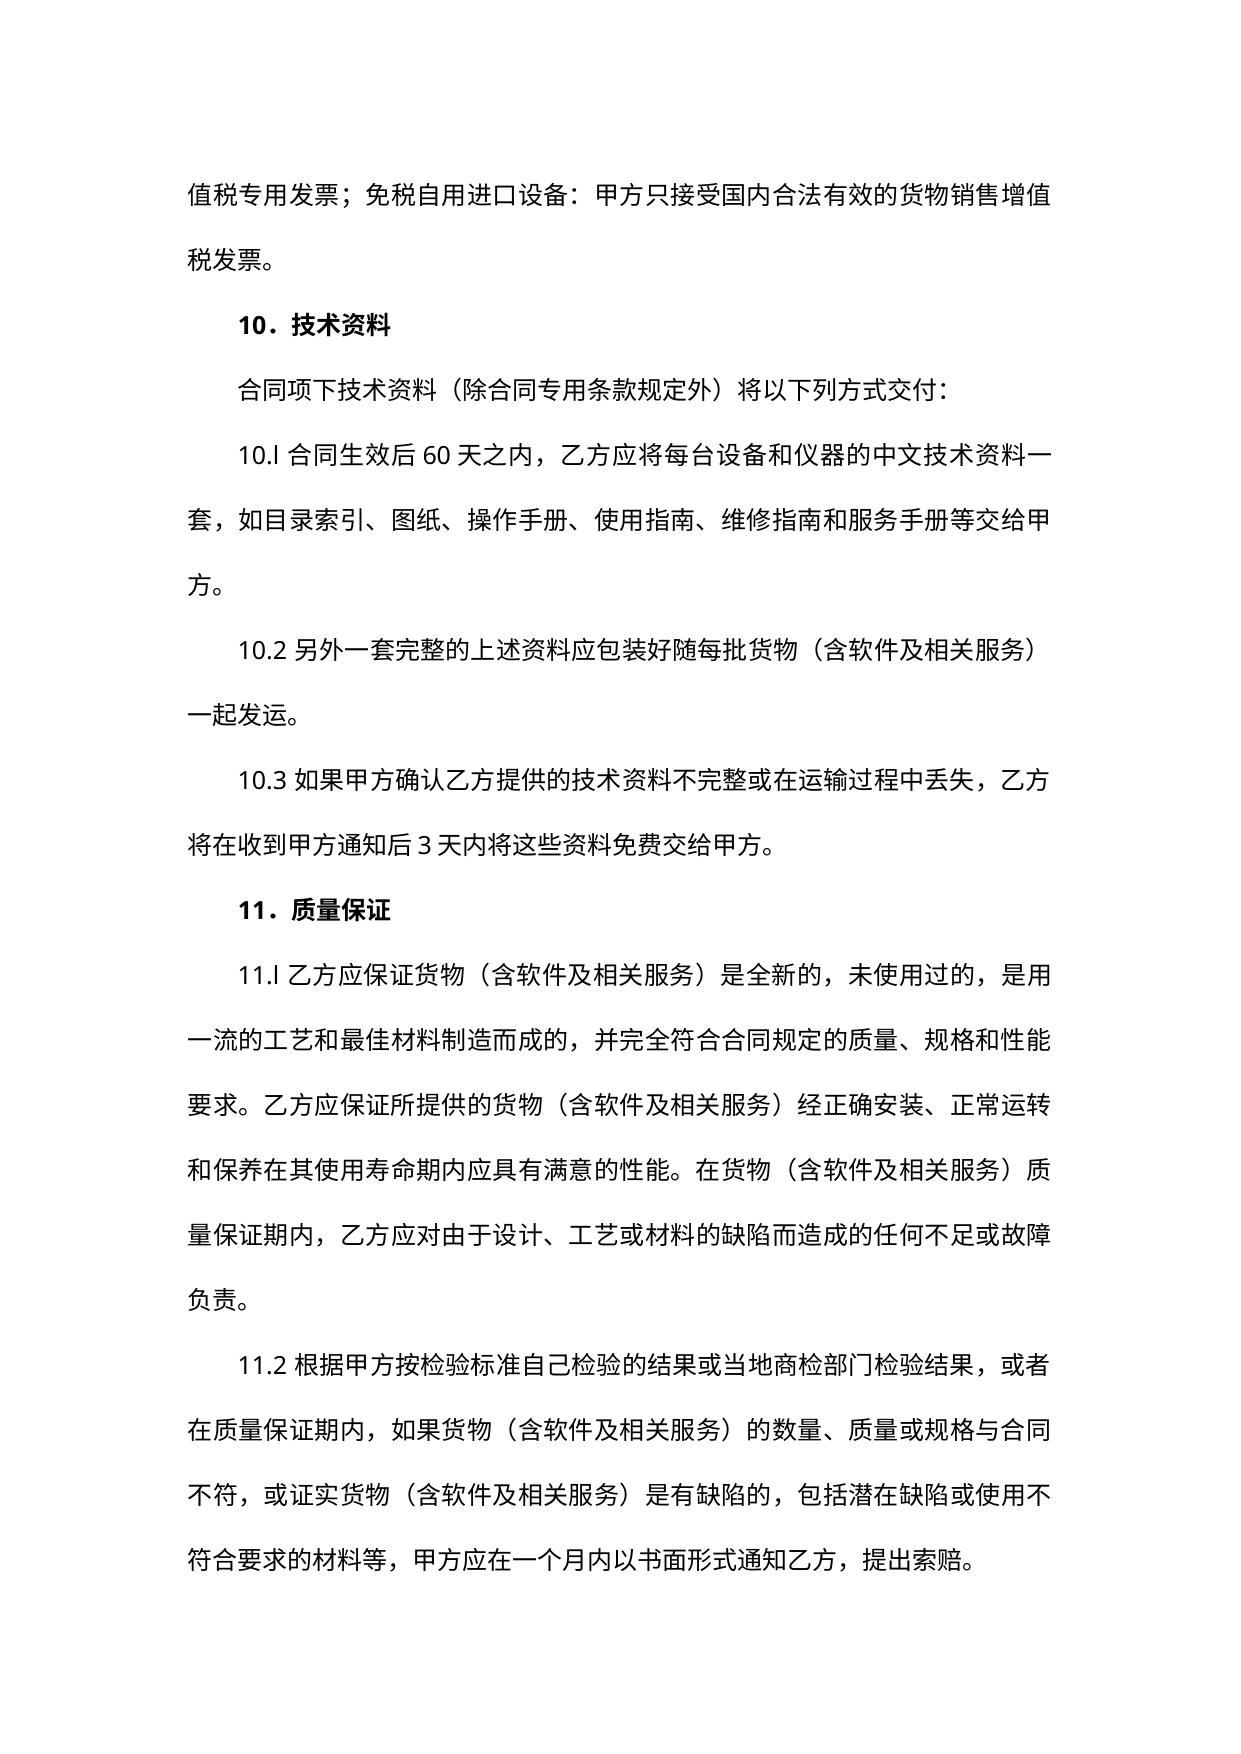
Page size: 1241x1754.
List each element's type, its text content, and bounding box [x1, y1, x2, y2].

text 10.l 合同生效后60天之内，乙方应将每台设备和仪器的中文技术资料一套，如目录索引、图纸、操作手册、使用指南、维修指南和服务手册等交给甲方。 [187, 422, 1053, 617]
text 11．质量保证 [187, 877, 1053, 942]
text 11.2 根据甲方按检验标准自己检验的结果或当地商检部门检验结果，或者在质量保证期内，如果货物（含软件及相关服务）的数量、质量或规格与合同不符，或证实货物（含软件及相关服务）是有缺陷的，包括潜在缺陷或使用不符合要求的材料等，甲方应在一个月内以书面形式通知乙方，提出索赔。 [187, 1332, 1053, 1592]
text 10.3 如果甲方确认乙方提供的技术资料不完整或在运输过程中丢失，乙方将在收到甲方通知后3天内将这些资料免费交给甲方。 [187, 747, 1053, 877]
text 合同项下技术资料（除合同专用条款规定外）将以下列方式交付： [187, 357, 1053, 422]
text 10.2 另外一套完整的上述资料应包装好随每批货物（含软件及相关服务）一起发运。 [187, 617, 1053, 747]
text 11.l 乙方应保证货物（含软件及相关服务）是全新的，未使用过的，是用一流的工艺和最佳材料制造而成的，并完全符合合同规定的质量、规格和性能要求。乙方应保证所提供的货物（含软件及相关服务）经正确安装、正常运转和保养在其使用寿命期内应具有满意的性能。在货物（含软件及相关服务）质量保证期内，乙方应对由于设计、工艺或材料的缺陷而造成的任何不足或故障负责。 [187, 942, 1053, 1332]
text 10．技术资料 [187, 292, 1053, 357]
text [187, 162, 1053, 292]
